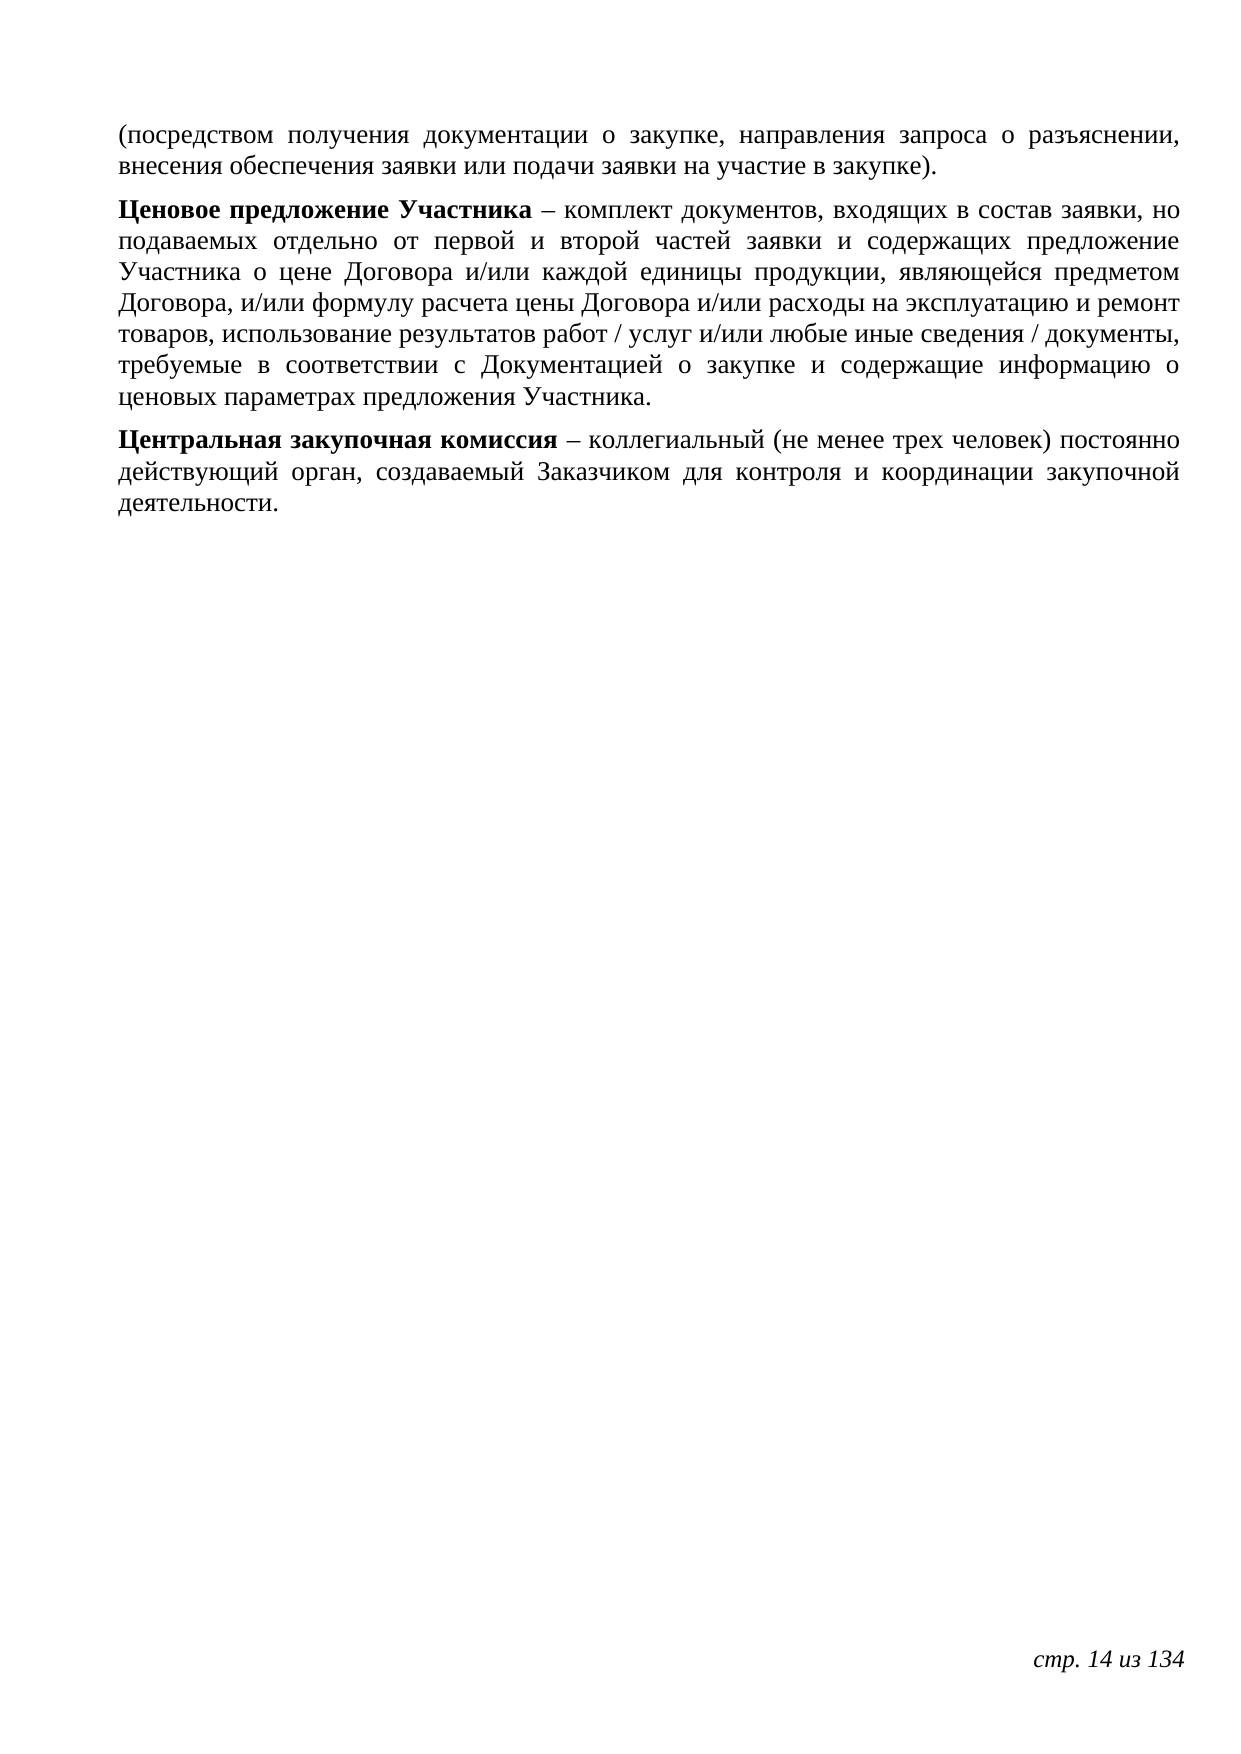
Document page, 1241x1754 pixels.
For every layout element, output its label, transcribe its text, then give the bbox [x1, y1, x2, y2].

text Ценовое предложение Участника – комплект документов, входящих в состав заявки, но подаваемых отдельно от первой и второй частей заявки и содержащих предложение Участника о цене Договора и/или каждой единицы продукции, являющейся предметом Договора, и/или формулу расчета цены Договора и/или расходы на эксплуатацию и ремонт товаров, использование результатов работ / услуг и/или любые иные сведения / документы, требуемые в соответствии с Документацией о закупке и содержащие информацию о ценовых параметрах предложения Участника. [118, 193, 1181, 411]
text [118, 118, 1181, 180]
text Центральная закупочная комиссия – коллегиальный (не менее трех человек) постоянно действующий орган, создаваемый Заказчиком для контроля и координации закупочной деятельности. [118, 423, 1181, 517]
